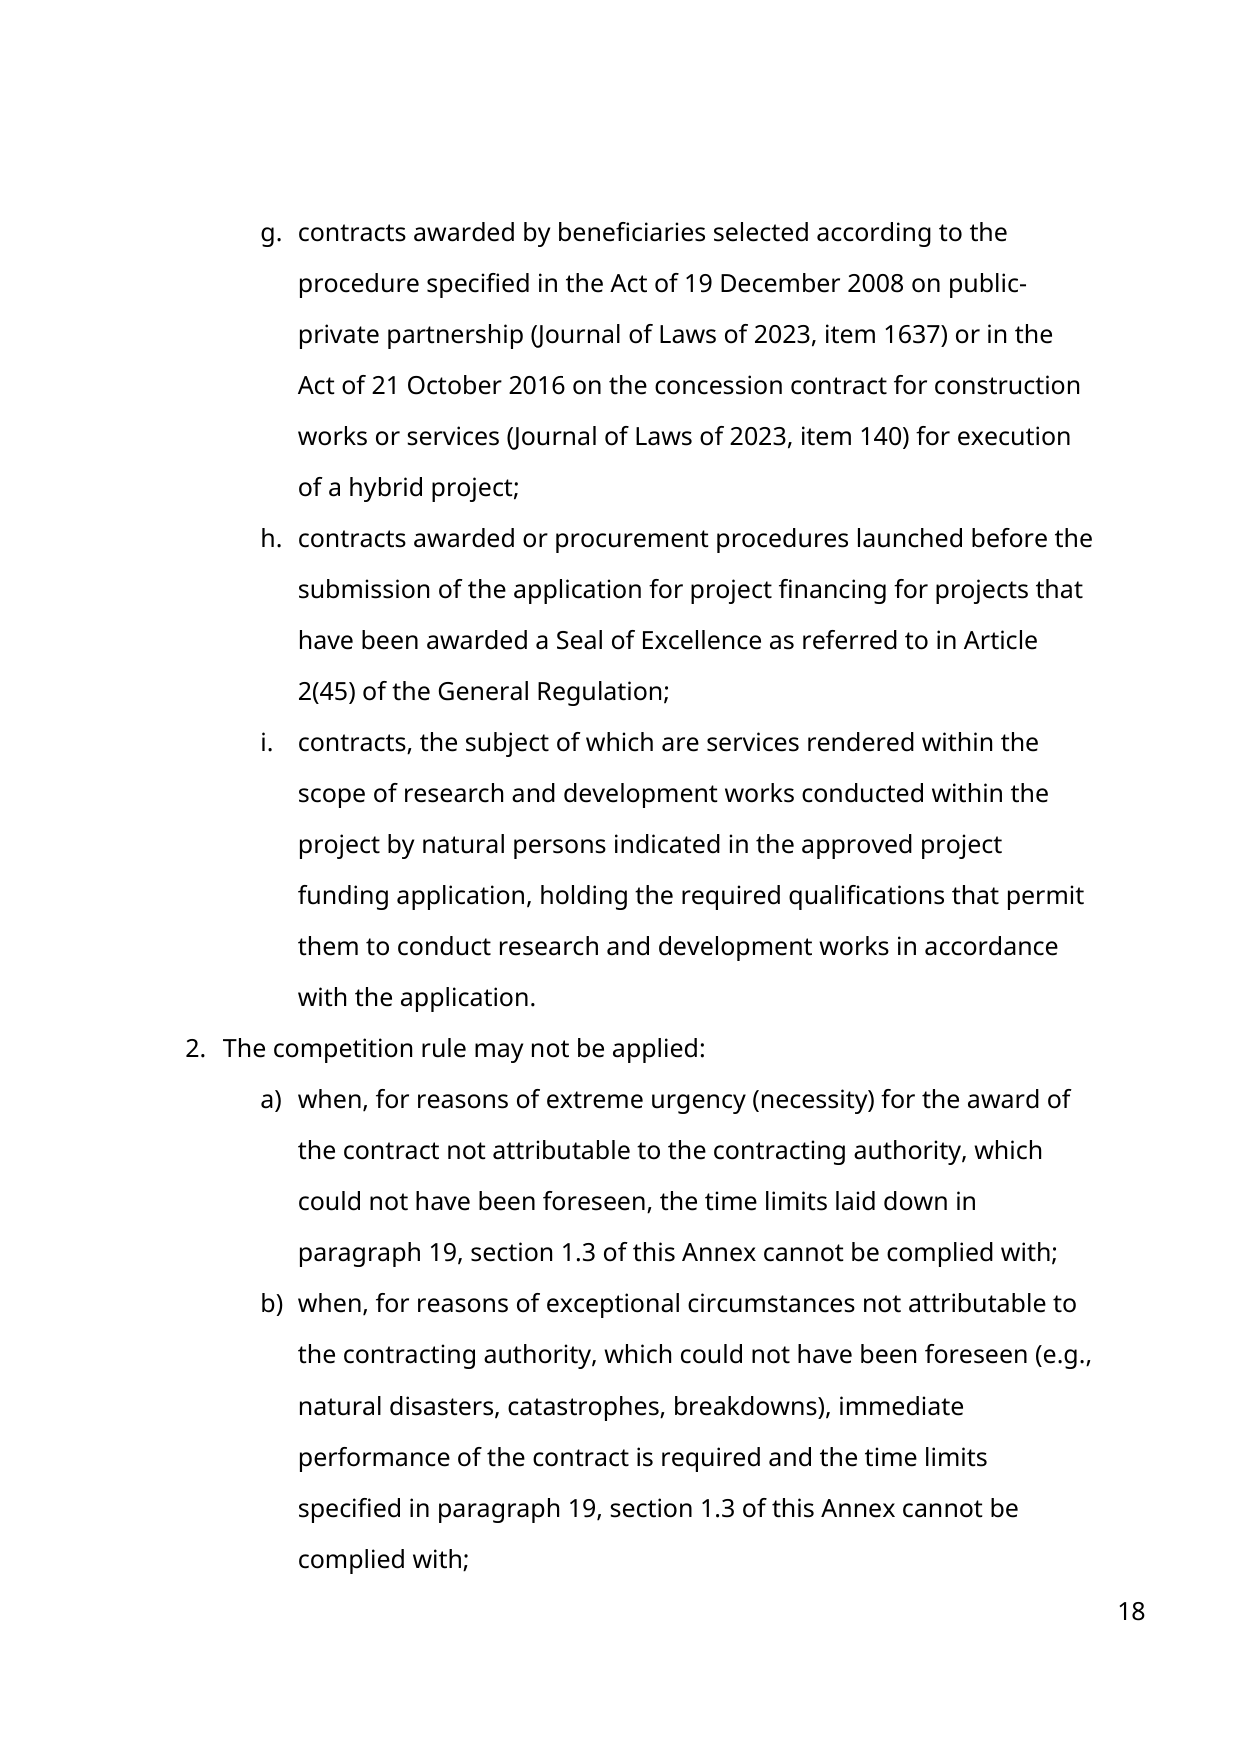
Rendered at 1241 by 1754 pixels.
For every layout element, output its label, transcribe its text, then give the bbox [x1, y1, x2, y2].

list contracts awarded by beneficiaries selected according to the procedure specified in the Act of 19 December 2008 on public-private partnership (Journal of Laws of 2023, item 1637) or in the Act of 21 October 2016 on the concession contract for construction works or services (Journal of Laws of 2023, item 140) for execution of a hybrid project; [260, 214, 1094, 503]
list contracts awarded or procurement procedures launched before the submission of the application for project financing for projects that have been awarded a Seal of Excellence as referred to in Article 2(45) of the General Regulation; [260, 521, 1094, 708]
list The competition rule may not be applied: [185, 1031, 1094, 1065]
list when, for reasons of exceptional circumstances not attributable to the contracting authority, which could not have been foreseen (e.g., natural disasters, catastrophes, breakdowns), immediate performance of the contract is required and the time limits specified in paragraph 19, section 1.3 of this Annex cannot be complied with; [260, 1286, 1094, 1575]
list when, for reasons of extreme urgency (necessity) for the award of the contract not attributable to the contracting authority, which could not have been foreseen, the time limits laid down in paragraph 19, section 1.3 of this Annex cannot be complied with; [260, 1082, 1094, 1269]
list contracts, the subject of which are services rendered within the scope of research and development works conducted within the project by natural persons indicated in the approved project funding application, holding the required qualifications that permit them to conduct research and development works in accordance with the application. [260, 725, 1094, 1014]
